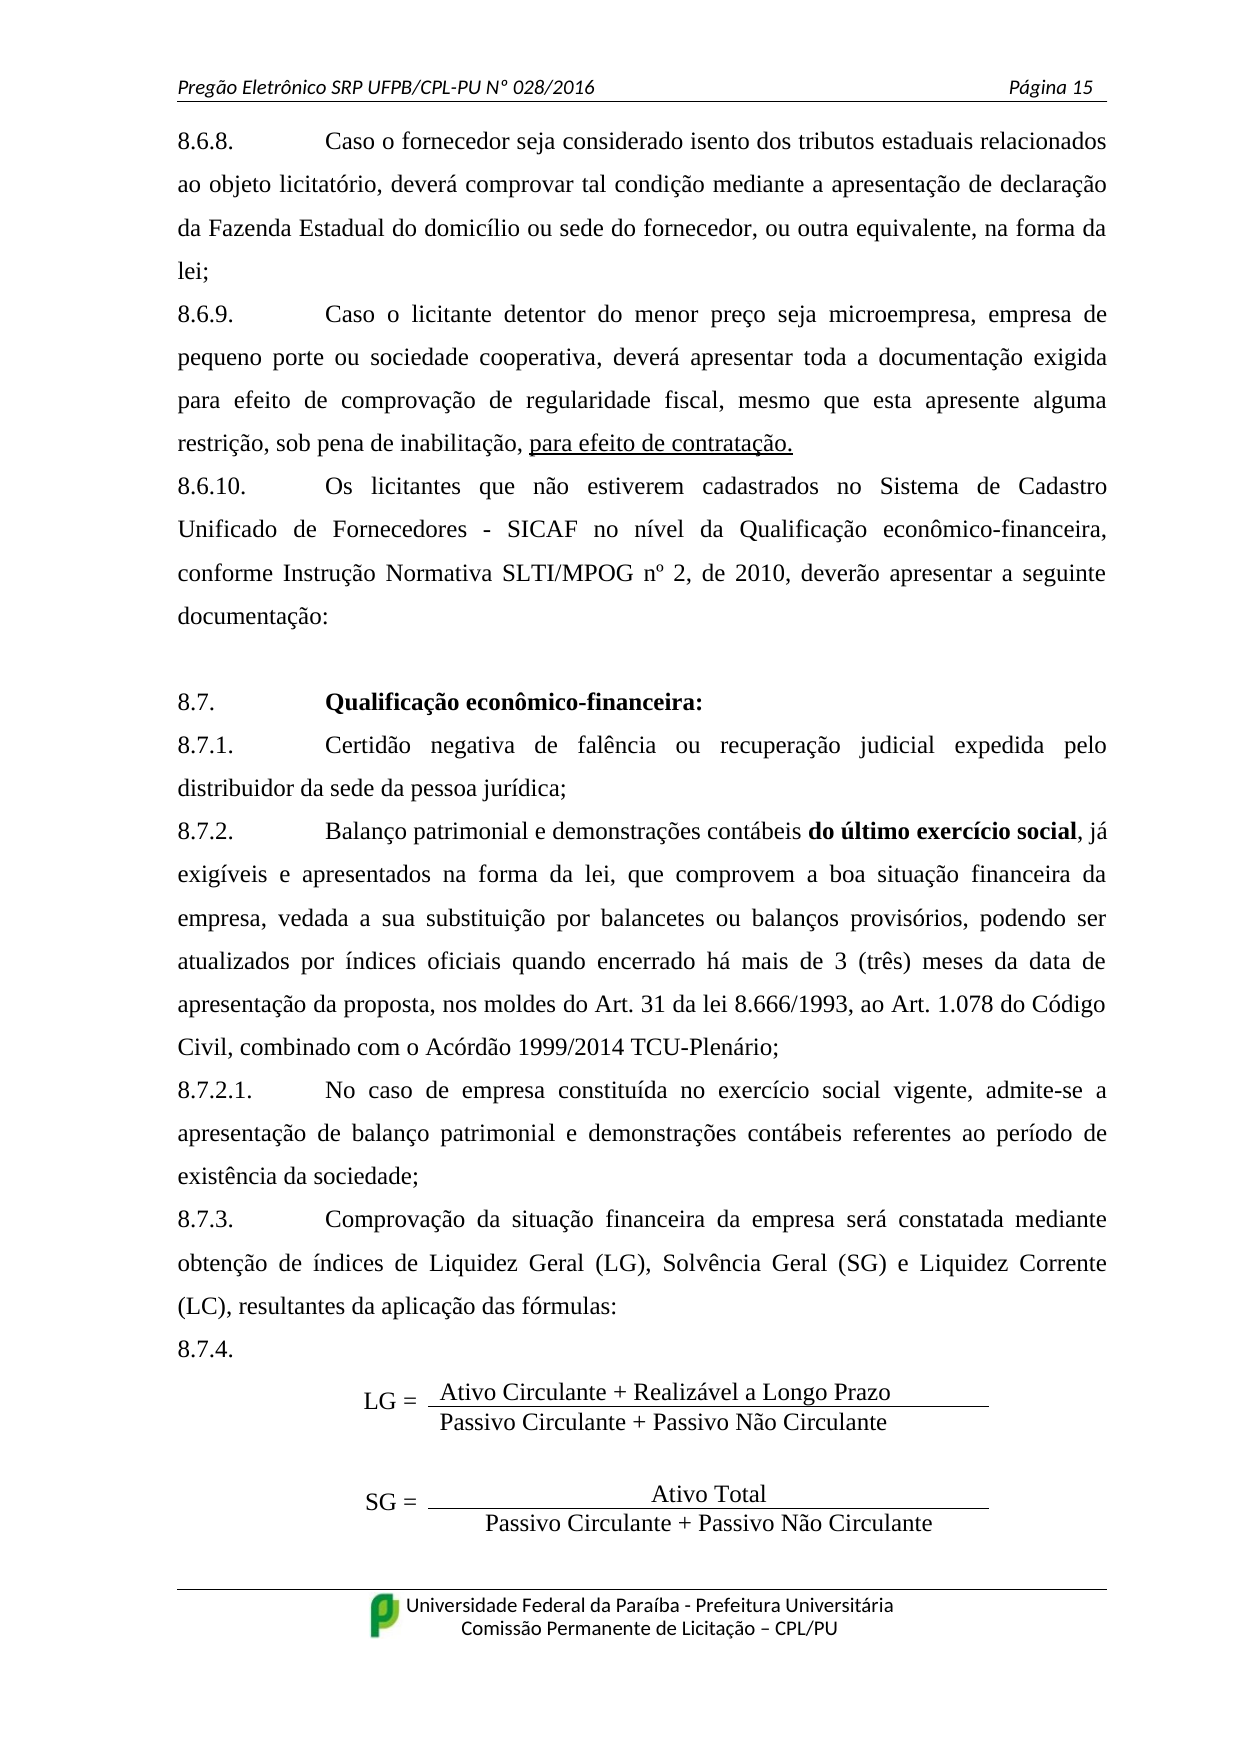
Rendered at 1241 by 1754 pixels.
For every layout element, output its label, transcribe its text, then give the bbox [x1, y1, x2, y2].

list Qualificação econômico-financeira: [177, 687, 1107, 716]
table_cell Passivo Circulante + Passivo Não Circulante [428, 1407, 989, 1436]
table_header LG = [284, 1377, 428, 1436]
table_header SG = [284, 1479, 428, 1537]
list Certidão negativa de falência ou recuperação judicial expedida pelo distribuidor da sede da pessoa jurídica; [177, 730, 1107, 802]
table_header Ativo Total [428, 1479, 989, 1507]
list No caso de empresa constituída no exercício social vigente, admite-se a apresentação de balanço patrimonial e demonstrações contábeis referentes ao período de existência da sociedade; [177, 1075, 1107, 1190]
list Os licitantes que não estiverem cadastrados no Sistema de Cadastro Unificado de Fornecedores - SICAF no nível da Qualificação econômico-financeira, conforme Instrução Normativa SLTI/MPOG nº 2, de 2010, deverão apresentar a seguinte documentação: [177, 471, 1107, 629]
picture [368, 1592, 405, 1639]
list Balanço patrimonial e demonstrações contábeis do último exercício social, já exigíveis e apresentados na forma da lei, que comprovem a boa situação financeira da empresa, vedada a sua substituição por balancetes ou balanços provisórios, podendo ser atualizados por índices oficiais quando encerrado há mais de 3 (três) meses da data de apresentação da proposta, nos moldes do Art. 31 da lei 8.666/1993, ao Art. 1.078 do Código Civil, combinado com o Acórdão 1999/2014 TCU-Plenário; [177, 816, 1107, 1061]
table_cell Passivo Circulante + Passivo Não Circulante [428, 1509, 989, 1537]
table_header Ativo Circulante + Realizável a Longo Prazo [428, 1377, 989, 1406]
list Comprovação da situação financeira da empresa será constatada mediante obtenção de índices de Liquidez Geral (LG), Solvência Geral (SG) e Liquidez Corrente (LC), resultantes da aplicação das fórmulas: [177, 1204, 1107, 1319]
list Caso o fornecedor seja considerado isento dos tributos estaduais relacionados ao objeto licitatório, deverá comprovar tal condição mediante a apresentação de declaração da Fazenda Estadual do domicílio ou sede do fornecedor, ou outra equivalente, na forma da lei; [177, 126, 1107, 284]
list Caso o licitante detentor do menor preço seja microempresa, empresa de pequeno porte ou sociedade cooperativa, deverá apresentar toda a documentação exigida para efeito de comprovação de regularidade fiscal, mesmo que esta apresente alguma restrição, sob pena de inabilitação, para efeito de contratação. [177, 299, 1107, 457]
